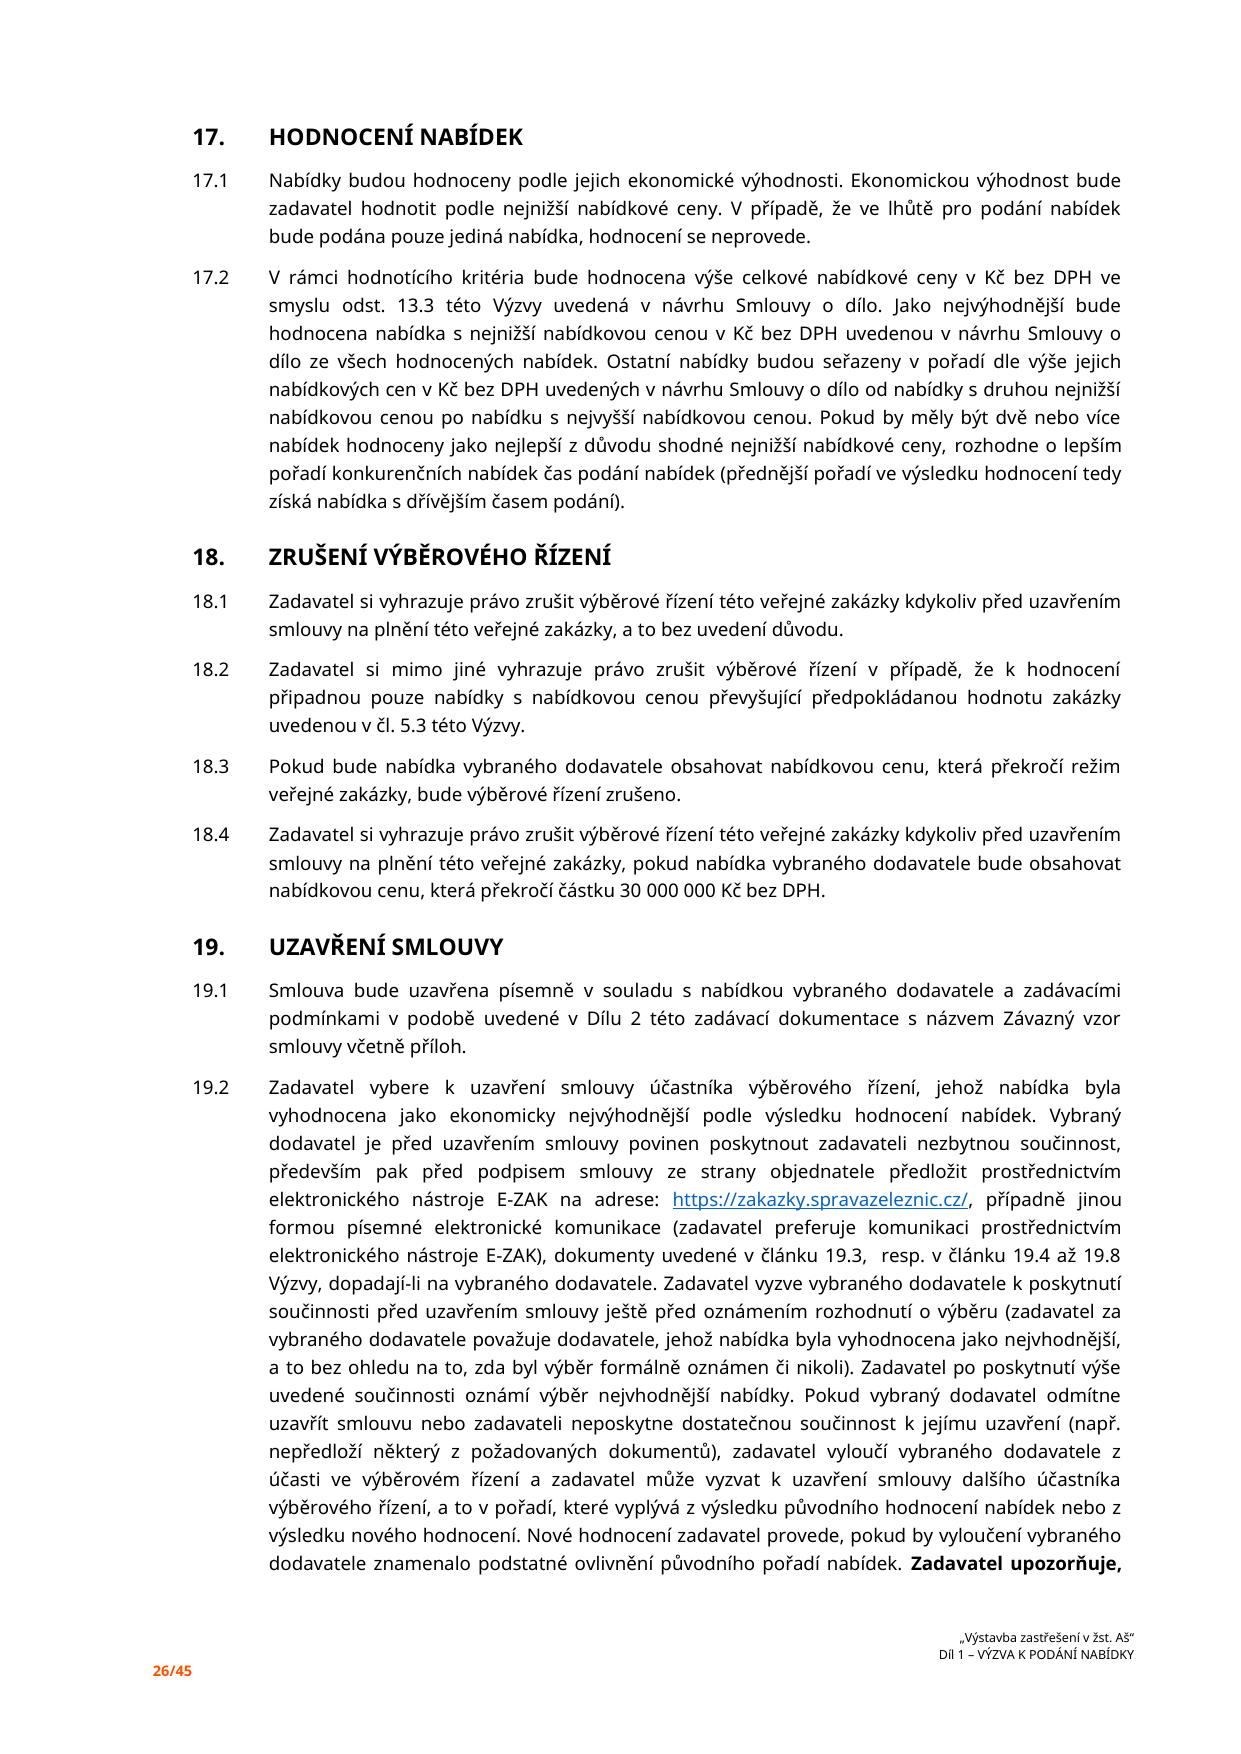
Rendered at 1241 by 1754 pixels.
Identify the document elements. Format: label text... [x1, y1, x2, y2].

text Smlouva bude uzavřena písemně v souladu s nabídkou vybraného dodavatele a zadávacími podmínkami v podobě uvedené v Dílu 2 této zadávací dokumentace s názvem Závazný vzor smlouvy včetně příloh. [192, 978, 1122, 1059]
text ZRUŠENÍ VÝBĚROVÉHO ŘÍZENÍ [192, 541, 1122, 572]
text UZAVŘENÍ SMLOUVY [192, 931, 1122, 962]
text Pokud bude nabídka vybraného dodavatele obsahovat nabídkovou cenu, která překročí režim veřejné zakázky, bude výběrové řízení zrušeno. [192, 753, 1122, 807]
text Zadavatel si mimo jiné vyhrazuje právo zrušit výběrové řízení v případě, že k hodnocení připadnou pouze nabídky s nabídkovou cenou převyšující předpokládanou hodnotu zakázky uvedenou v čl. 5.3 této Výzvy. [192, 657, 1122, 738]
text Zadavatel si vyhrazuje právo zrušit výběrové řízení této veřejné zakázky kdykoliv před uzavřením smlouvy na plnění této veřejné zakázky, pokud nabídka vybraného dodavatele bude obsahovat nabídkovou cenu, která překročí částku 30 000 000 Kč bez DPH. [192, 822, 1122, 903]
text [192, 1074, 1122, 1576]
text Zadavatel si vyhrazuje právo zrušit výběrové řízení této veřejné zakázky kdykoliv před uzavřením smlouvy na plnění této veřejné zakázky, a to bez uvedení důvodu. [192, 588, 1122, 642]
text HODNOCENÍ NABÍDEK [192, 121, 1122, 152]
text V rámci hodnotícího kritéria bude hodnocena výše celkové nabídkové ceny v Kč bez DPH ve smyslu odst. 13.3 této Výzvy uvedená v návrhu Smlouvy o dílo. Jako nejvýhodnější bude hodnocena nabídka s nejnižší nabídkovou cenou v Kč bez DPH uvedenou v návrhu Smlouvy o dílo ze všech hodnocených nabídek. Ostatní nabídky budou seřazeny v pořadí dle výše jejich nabídkových cen v Kč bez DPH uvedených v návrhu Smlouvy o dílo od nabídky s druhou nejnižší nabídkovou cenou po nabídku s nejvyšší nabídkovou cenou. Pokud by měly být dvě nebo více nabídek hodnoceny jako nejlepší z důvodu shodné nejnižší nabídkové ceny, rozhodne o lepším pořadí konkurenčních nabídek čas podání nabídek (přednější pořadí ve výsledku hodnocení tedy získá nabídka s dřívějším časem podání). [192, 264, 1122, 514]
text Nabídky budou hodnoceny podle jejich ekonomické výhodnosti. Ekonomickou výhodnost bude zadavatel hodnotit podle nejnižší nabídkové ceny. V případě, že ve lhůtě pro podání nabídek bude podána pouze jediná nabídka, hodnocení se neprovede. [192, 167, 1122, 249]
